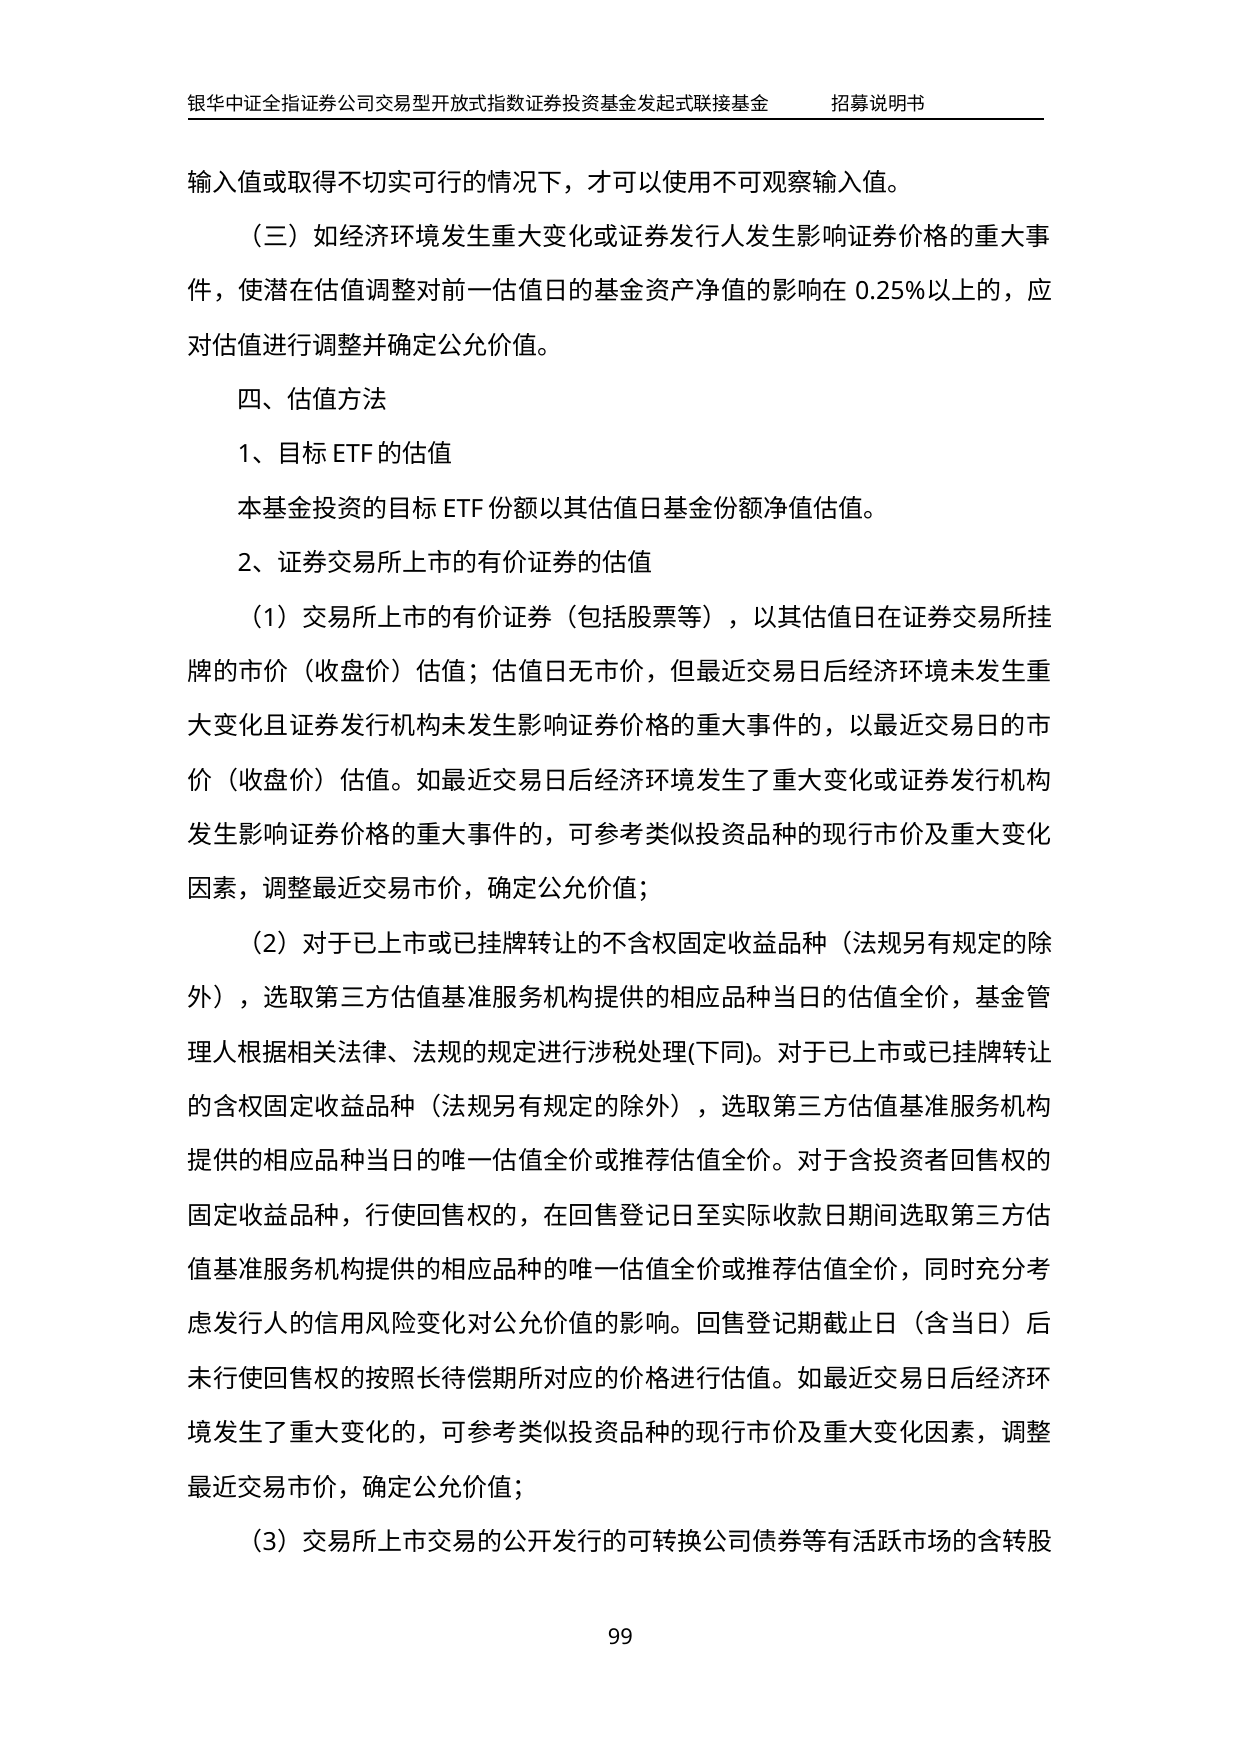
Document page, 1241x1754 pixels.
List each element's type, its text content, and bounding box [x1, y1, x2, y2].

text 本基金投资的目标ETF份额以其估值日基金份额净值估值。 [187, 488, 1053, 524]
text （三）如经济环境发生重大变化或证券发行人发生影响证券价格的重大事件，使潜在估值调整对前一估值日的基金资产净值的影响在0.25%以上的，应对估值进行调整并确定公允价值。 [187, 216, 1053, 361]
text （2）对于已上市或已挂牌转让的不含权固定收益品种（法规另有规定的除外），选取第三方估值基准服务机构提供的相应品种当日的估值全价，基金管理人根据相关法律、法规的规定进行涉税处理(下同)。对于已上市或已挂牌转让的含权固定收益品种（法规另有规定的除外），选取第三方估值基准服务机构提供的相应品种当日的唯一估值全价或推荐估值全价。对于含投资者回售权的固定收益品种，行使回售权的，在回售登记日至实际收款日期间选取第三方估值基准服务机构提供的相应品种的唯一估值全价或推荐估值全价，同时充分考虑发行人的信用风险变化对公允价值的影响。回售登记期截止日（含当日）后未行使回售权的按照长待偿期所对应的价格进行估值。如最近交易日后经济环境发生了重大变化的，可参考类似投资品种的现行市价及重大变化因素，调整最近交易市价，确定公允价值； [187, 923, 1053, 1503]
text （1）交易所上市的有价证券（包括股票等），以其估值日在证券交易所挂牌的市价（收盘价）估值；估值日无市价，但最近交易日后经济环境未发生重大变化且证券发行机构未发生影响证券价格的重大事件的，以最近交易日的市价（收盘价）估值。如最近交易日后经济环境发生了重大变化或证券发行机构发生影响证券价格的重大事件的，可参考类似投资品种的现行市价及重大变化因素，调整最近交易市价，确定公允价值； [187, 597, 1053, 905]
text 1、目标ETF的估值 [187, 434, 1053, 470]
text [187, 1521, 1053, 1558]
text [187, 162, 1053, 198]
text 2、证券交易所上市的有价证券的估值 [187, 543, 1053, 579]
text 四、估值方法 [187, 379, 1053, 416]
